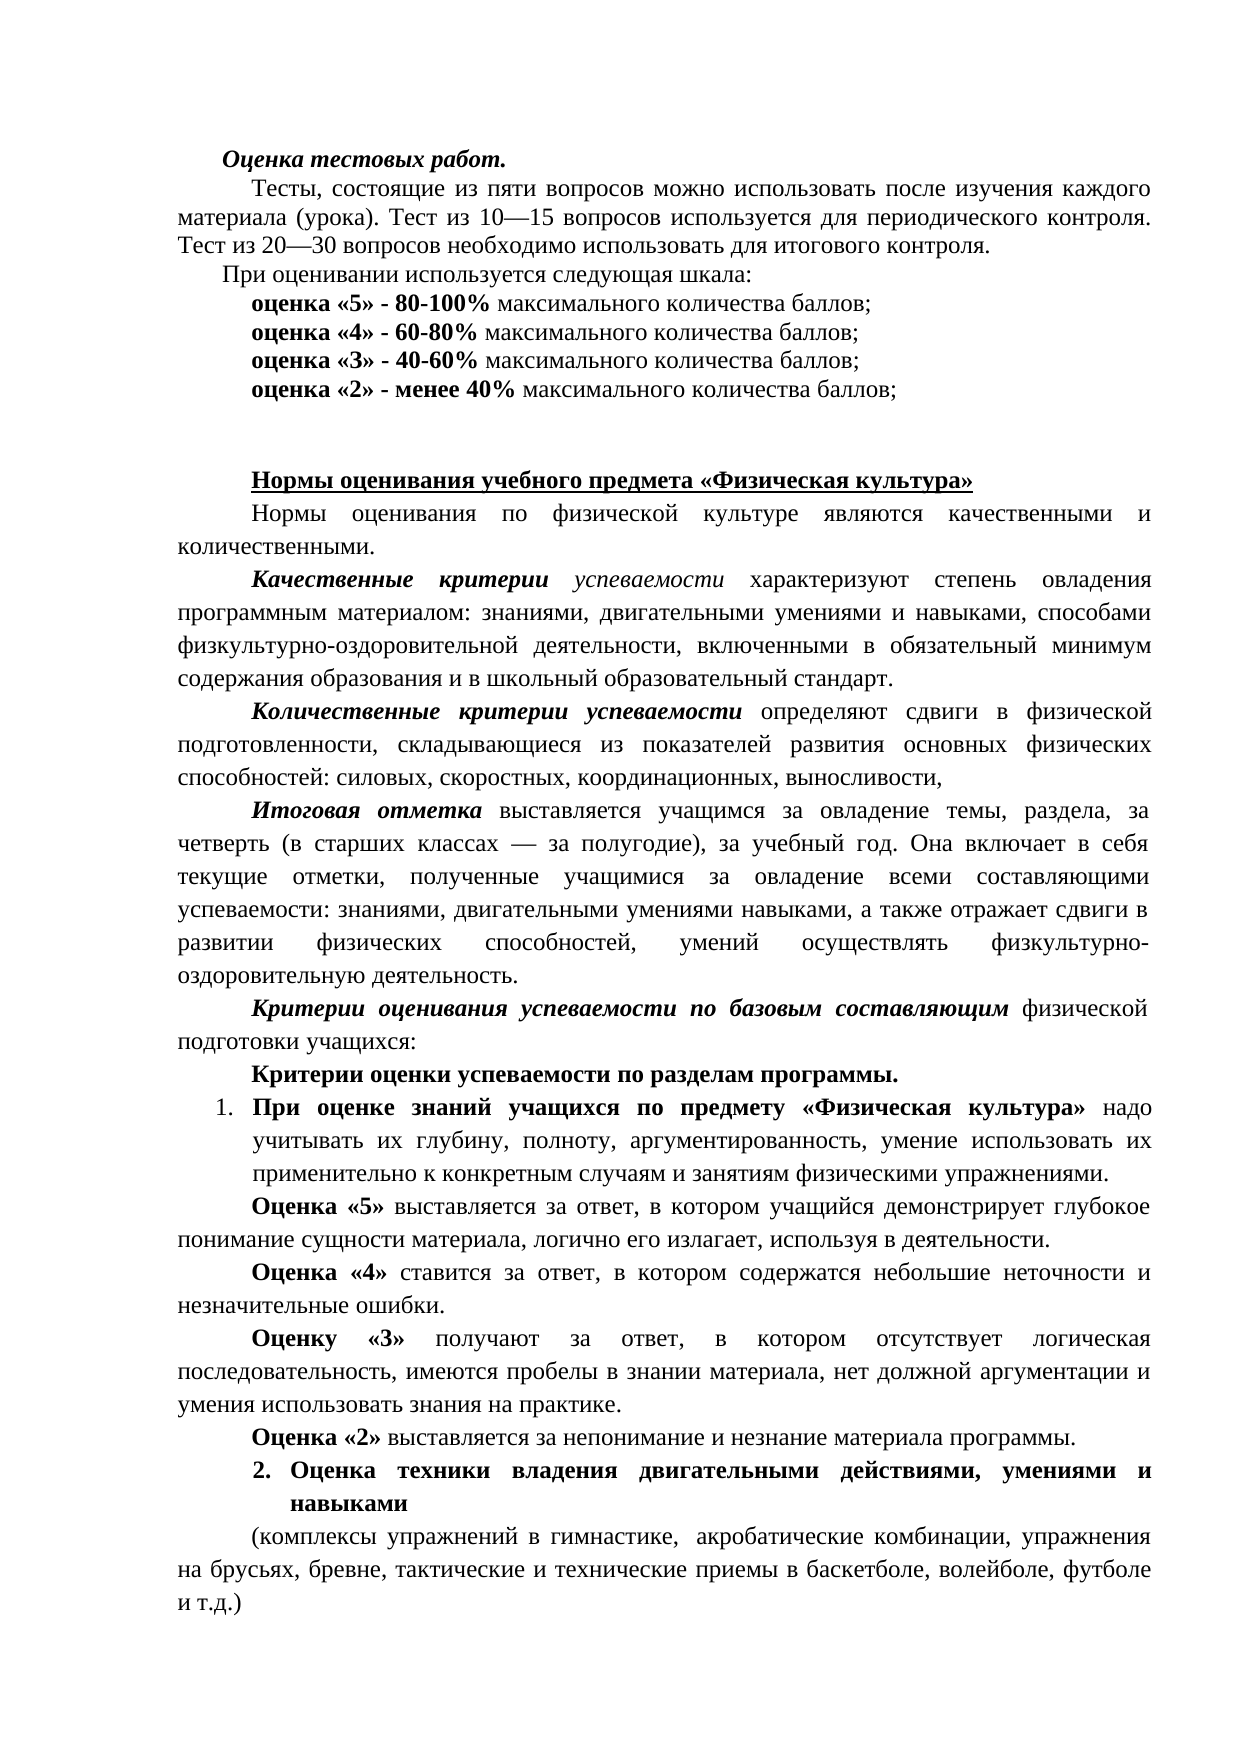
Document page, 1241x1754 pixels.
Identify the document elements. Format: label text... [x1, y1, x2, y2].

list При оценке знаний учащихся по предмету «Физическая культура» надо учитывать их глубину, полноту, аргументированность, умение использовать их применительно к конкретным случаям и занятиям физическими упражнениями. [215, 1092, 1152, 1187]
text При оценивании используется следующая шкала: [222, 259, 1238, 288]
text Критерии оценивания успеваемости по базовым составляющим физической подготовки учащихся: [177, 993, 1148, 1055]
text Качественные критерии успеваемости характеризуют степень овладения программным материалом: знаниями, двигательными умениями и навыками, способами физкультурно-оздоровительной деятельности, включенными в обязательный минимум содержания образования и в школьный образовательный стандарт. [177, 564, 1152, 692]
text Нормы оценивания по физической культуре являются качественными и количественными. [177, 498, 1151, 560]
subtitle Критерии оценки успеваемости по разделам программы. [251, 1059, 1238, 1088]
subtitle Оценка техники владения двигательными действиями, умениями и навыками [252, 1455, 1152, 1517]
text Оценка «4» ставится за ответ, в котором содержатся небольшие неточности и незначительные ошибки. [177, 1257, 1152, 1319]
text (комплексы упражнений в гимнастике, акробатические комбинации, упражнения на брусьях, бревне, тактические и технические приемы в баскетболе, волейболе, футболе и т.д.) [177, 1521, 1151, 1616]
text Оценка «2» выставляется за непонимание и незнание материала программы. [251, 1422, 1238, 1451]
subtitle Оценка тестовых работ. [222, 144, 1238, 173]
text Тесты, состоящие из пяти вопросов можно использовать после изучения каждого материала (урока). Тест из 10—15 вопросов используется для периодического контроля. Тест из 20—30 вопросов необходимо использовать для итогового контроля. [177, 173, 1152, 259]
text Итоговая отметка выставляется учащимся за овладение темы, раздела, за четверть (в старших классах — за полугодие), за учебный год. Она включает в себя текущие отметки, полученные учащимися за овладение всеми составляющими успеваемости: знаниями, двигательными умениями навыками, а также отражает сдвиги в развитии физических способностей, умений осуществлять физкультурно- оздоровительную деятельность. [177, 795, 1149, 989]
text оценка «5» - 80-100% максимального количества баллов; оценка «4» - 60-80% максимального количества баллов; оценка «З» - 40-60% максимального количества баллов; оценка «2» - менее 40% максимального количества баллов; [251, 288, 899, 403]
subtitle Нормы оценивания учебного предмета «Физическая культура» [251, 466, 1238, 494]
text Оценка «5» выставляется за ответ, в котором учащийся демонстрирует глубокое понимание сущности материала, логично его излагает, используя в деятельности. [177, 1191, 1151, 1253]
text Количественные критерии успеваемости определяют сдвиги в физической подготовленности, складывающиеся из показателей развития основных физических способностей: силовых, скоростных, координационных, выносливости, [177, 696, 1152, 791]
text Оценку «3» получают за ответ, в котором отсутствует логическая последовательность, имеются пробелы в знании материала, нет должной аргументации и умения использовать знания на практике. [177, 1323, 1151, 1418]
